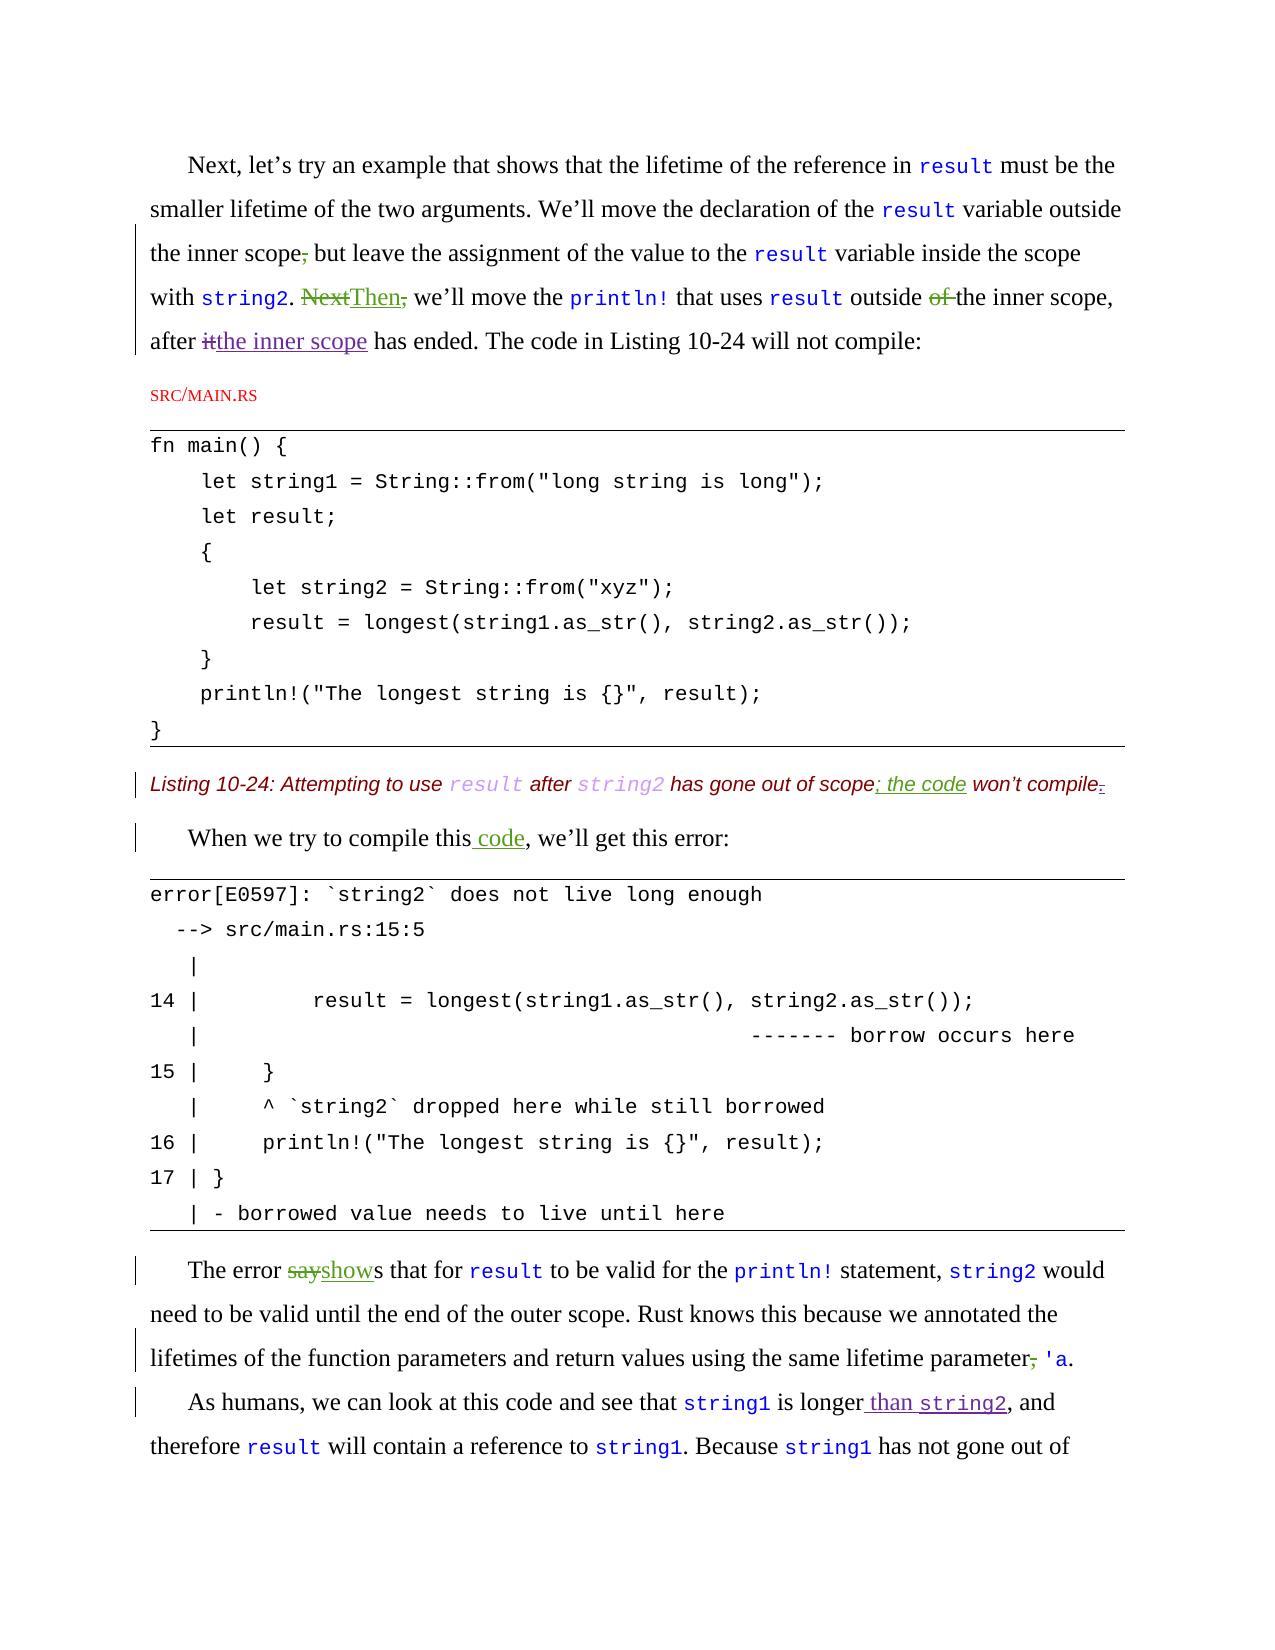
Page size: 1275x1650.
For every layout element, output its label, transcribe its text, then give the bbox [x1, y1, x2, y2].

text | ^ `string2` dropped here while still borrowed [150, 1096, 1125, 1120]
text | [150, 954, 1125, 978]
text } [150, 718, 1125, 746]
text | ------- borrow occurs here [150, 1025, 1125, 1049]
text 16 | println!("The longest string is {}", result); [150, 1132, 1125, 1155]
text Next, let’s try an example that shows that the lifetime of the reference in result must be the smaller lifetime of the two arguments. We’ll move the declaration of the result variable outside the inner scope but leave the assignment of the value to the result variable inside the scope with string2. we’ll move the println! that uses result outside the inner scope, after has ended. The code in Listing 10-24 will not compile: [150, 150, 1125, 354]
text The error s that for result to be valid for the println! statement, string2 would need to be valid until the end of the outer scope. Rust knows this because we annotated the lifetimes of the function parameters and return values using the same lifetime parameter 'a. [150, 1256, 1125, 1372]
text let string1 = String::from("long string is long"); [150, 471, 1125, 494]
text 17 | } [150, 1167, 1125, 1191]
text error[E0597]: `string2` does not live long enough [150, 880, 1125, 907]
text --> src/main.rs:15:5 [150, 919, 1125, 943]
text 14 | result = longest(string1.as_str(), string2.as_str()); [150, 990, 1125, 1014]
text src/main.rs [150, 381, 1125, 406]
text let result; [150, 506, 1125, 530]
text println!("The longest string is {}", result); [150, 683, 1125, 707]
text result = longest(string1.as_str(), string2.as_str()); [150, 612, 1125, 636]
text fn main() { [150, 431, 1125, 459]
text 15 | } [150, 1061, 1125, 1084]
text { [150, 541, 1125, 565]
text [150, 1387, 1125, 1461]
text When we try to compile this, we’ll get this error: [150, 823, 1125, 852]
text | - borrowed value needs to live until here [150, 1202, 1125, 1230]
text } [150, 648, 1125, 671]
list Listing 10-24: Attempting to use result after string2 has gone out of scope won’t compile [150, 772, 1125, 797]
text let string2 = String::from("xyz"); [150, 577, 1125, 601]
